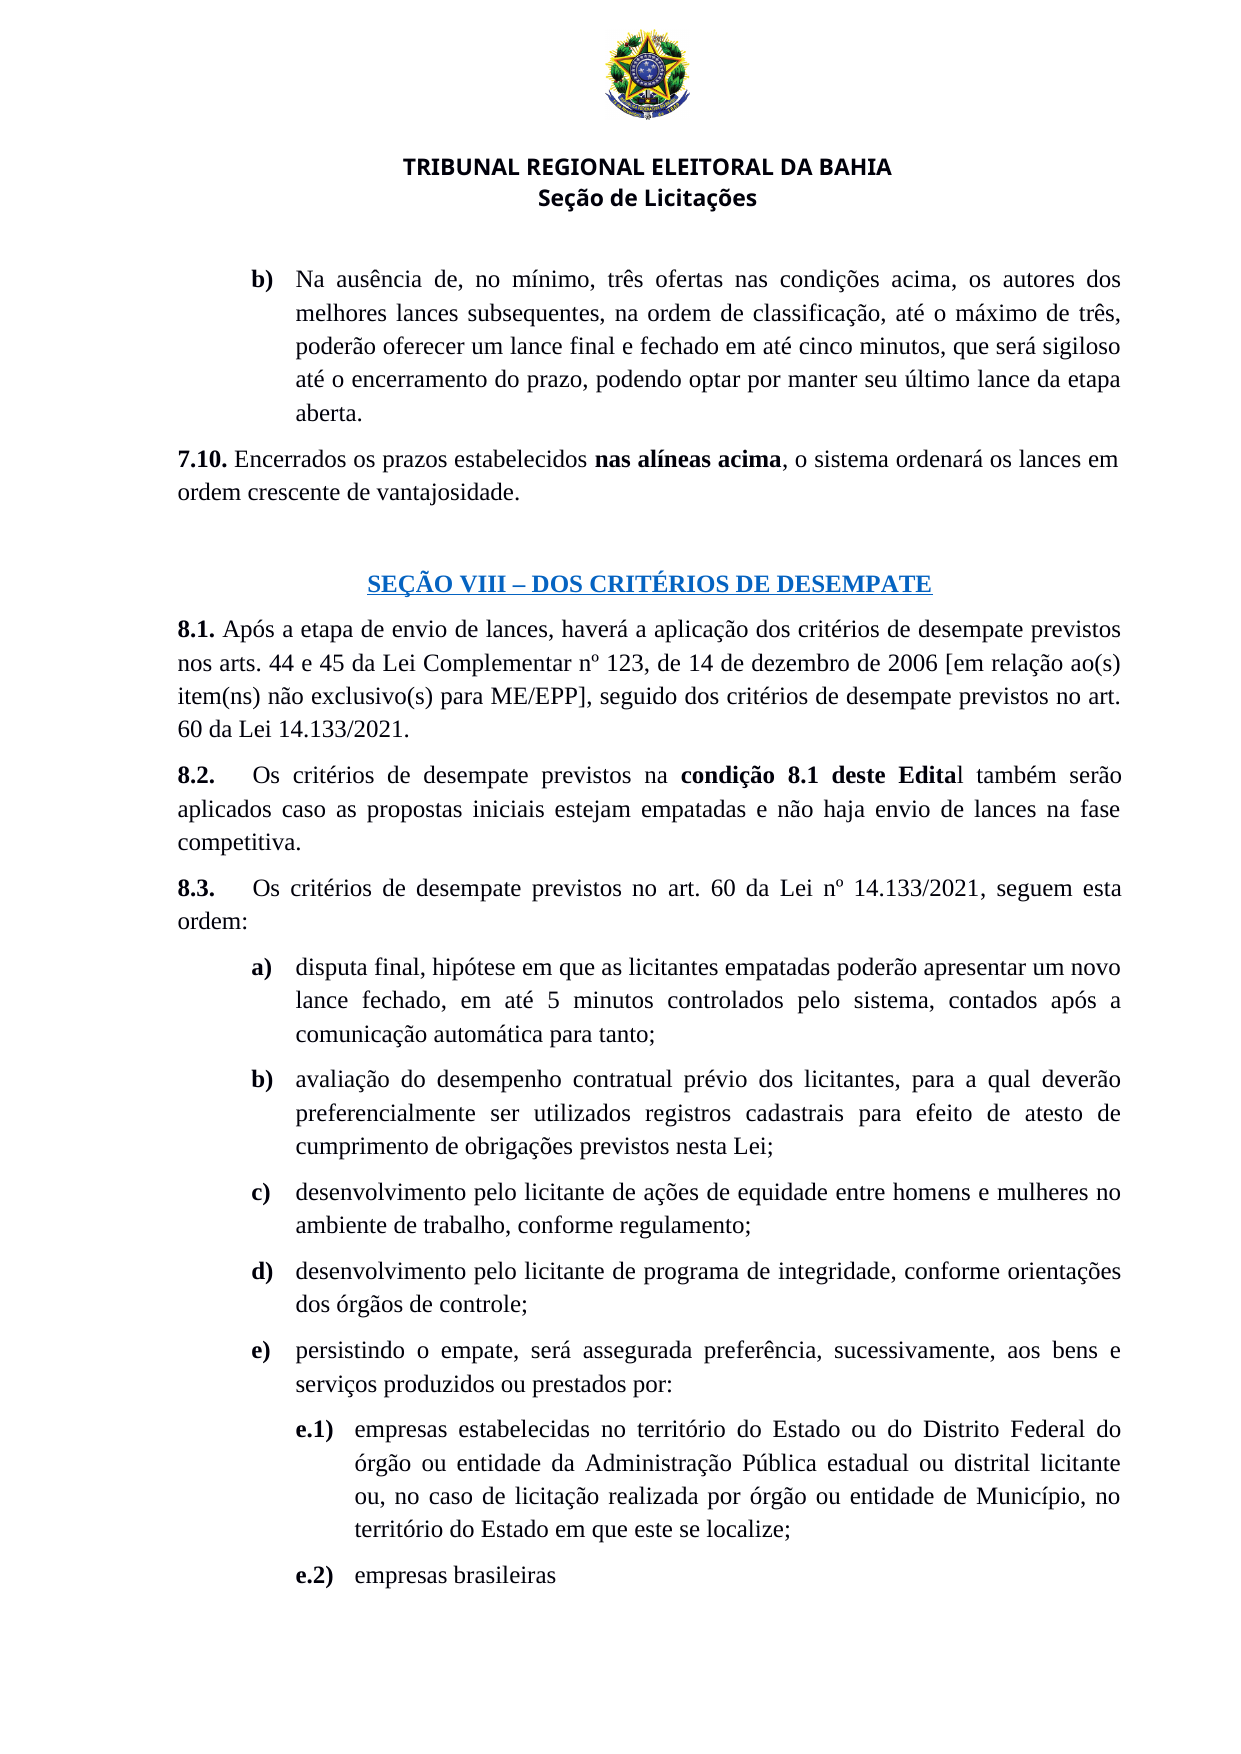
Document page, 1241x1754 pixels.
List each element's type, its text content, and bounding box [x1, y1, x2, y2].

text c) desenvolvimento pelo licitante de ações de equidade entre homens e mulheres no ambiente de trabalho, conforme regulamento; [251, 1174, 1122, 1240]
text b) avaliação do desempenho contratual prévio dos licitantes, para a qual deverão preferencialmente ser utilizados registros cadastrais para efeito de atesto de cumprimento de obrigações previstos nesta Lei; [251, 1061, 1122, 1161]
text 8.1. Após a etapa de envio de lances, haverá a aplicação dos critérios de desempate previstos nos arts. 44 e 45 da Lei Complementar nº 123, de 14 de dezembro de 2006 [em relação ao(s) item(ns) não exclusivo(s) para ME/EPP], seguido dos critérios de desempate previstos no art. 60 da Lei 14.133/2021. [177, 611, 1122, 744]
text e.2) empresas brasileiras [295, 1557, 1122, 1590]
text e) persistindo o empate, será assegurada preferência, sucessivamente, aos bens e serviços produzidos ou prestados por: [251, 1332, 1122, 1399]
text 8.3. Os critérios de desempate previstos no art. 60 da Lei nº 14.133/2021, seguem esta ordem: [177, 869, 1122, 936]
text SEÇÃO VIII – DOS CRITÉRIOS DE DESEMPATE [177, 565, 1122, 599]
text a) disputa final, hipótese em que as licitantes empatadas poderão apresentar um novo lance fechado, em até 5 minutos controlados pelo sistema, contados após a comunicação automática para tanto; [251, 949, 1122, 1049]
text e.1) empresas estabelecidas no território do Estado ou do Distrito Federal do órgão ou entidade da Administração Pública estadual ou distrital licitante ou, no caso de licitação realizada por órgão ou entidade de Município, no território do Estado em que este se localize; [295, 1411, 1122, 1544]
text 8.2. Os critérios de desempate previstos na condição 8.1 deste Edital também serão aplicados caso as propostas iniciais estejam empatadas e não haja envio de lances na fase competitiva. [177, 757, 1122, 857]
list Na ausência de, no mínimo, três ofertas nas condições acima, os autores dos melhores lances subsequentes, na ordem de classificação, até o máximo de três, poderão oferecer um lance final e fechado em até cinco minutos, que será sigiloso até o encerramento do prazo, podendo optar por manter seu último lance da etapa aberta. [251, 261, 1122, 428]
text d) desenvolvimento pelo licitante de programa de integridade, conforme orientações dos órgãos de controle; [251, 1253, 1122, 1319]
text 7.10. Encerrados os prazos estabelecidos nas alíneas acima, o sistema ordenará os lances em ordem crescente de vantajosidade. [177, 440, 1119, 507]
